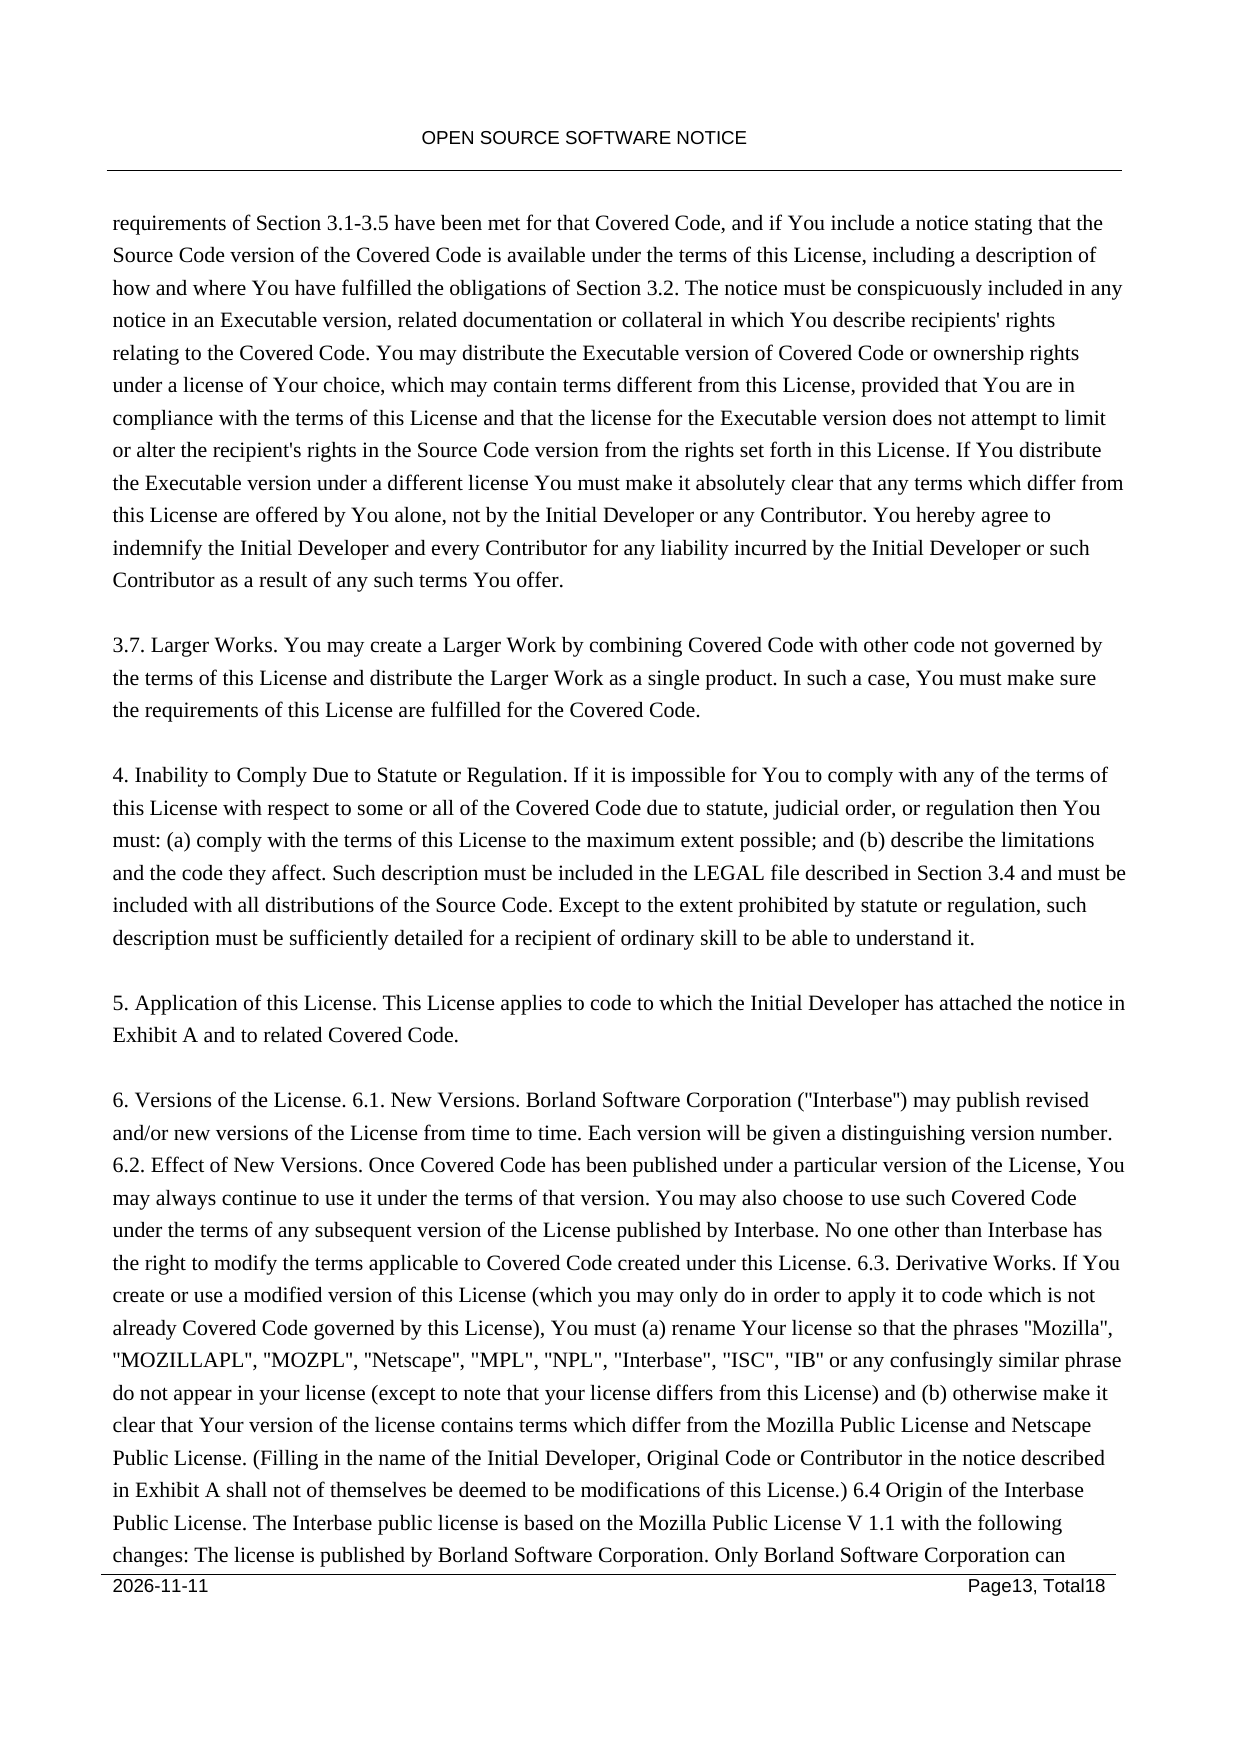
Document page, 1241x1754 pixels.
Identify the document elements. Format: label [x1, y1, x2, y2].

text [112, 206, 1128, 1571]
